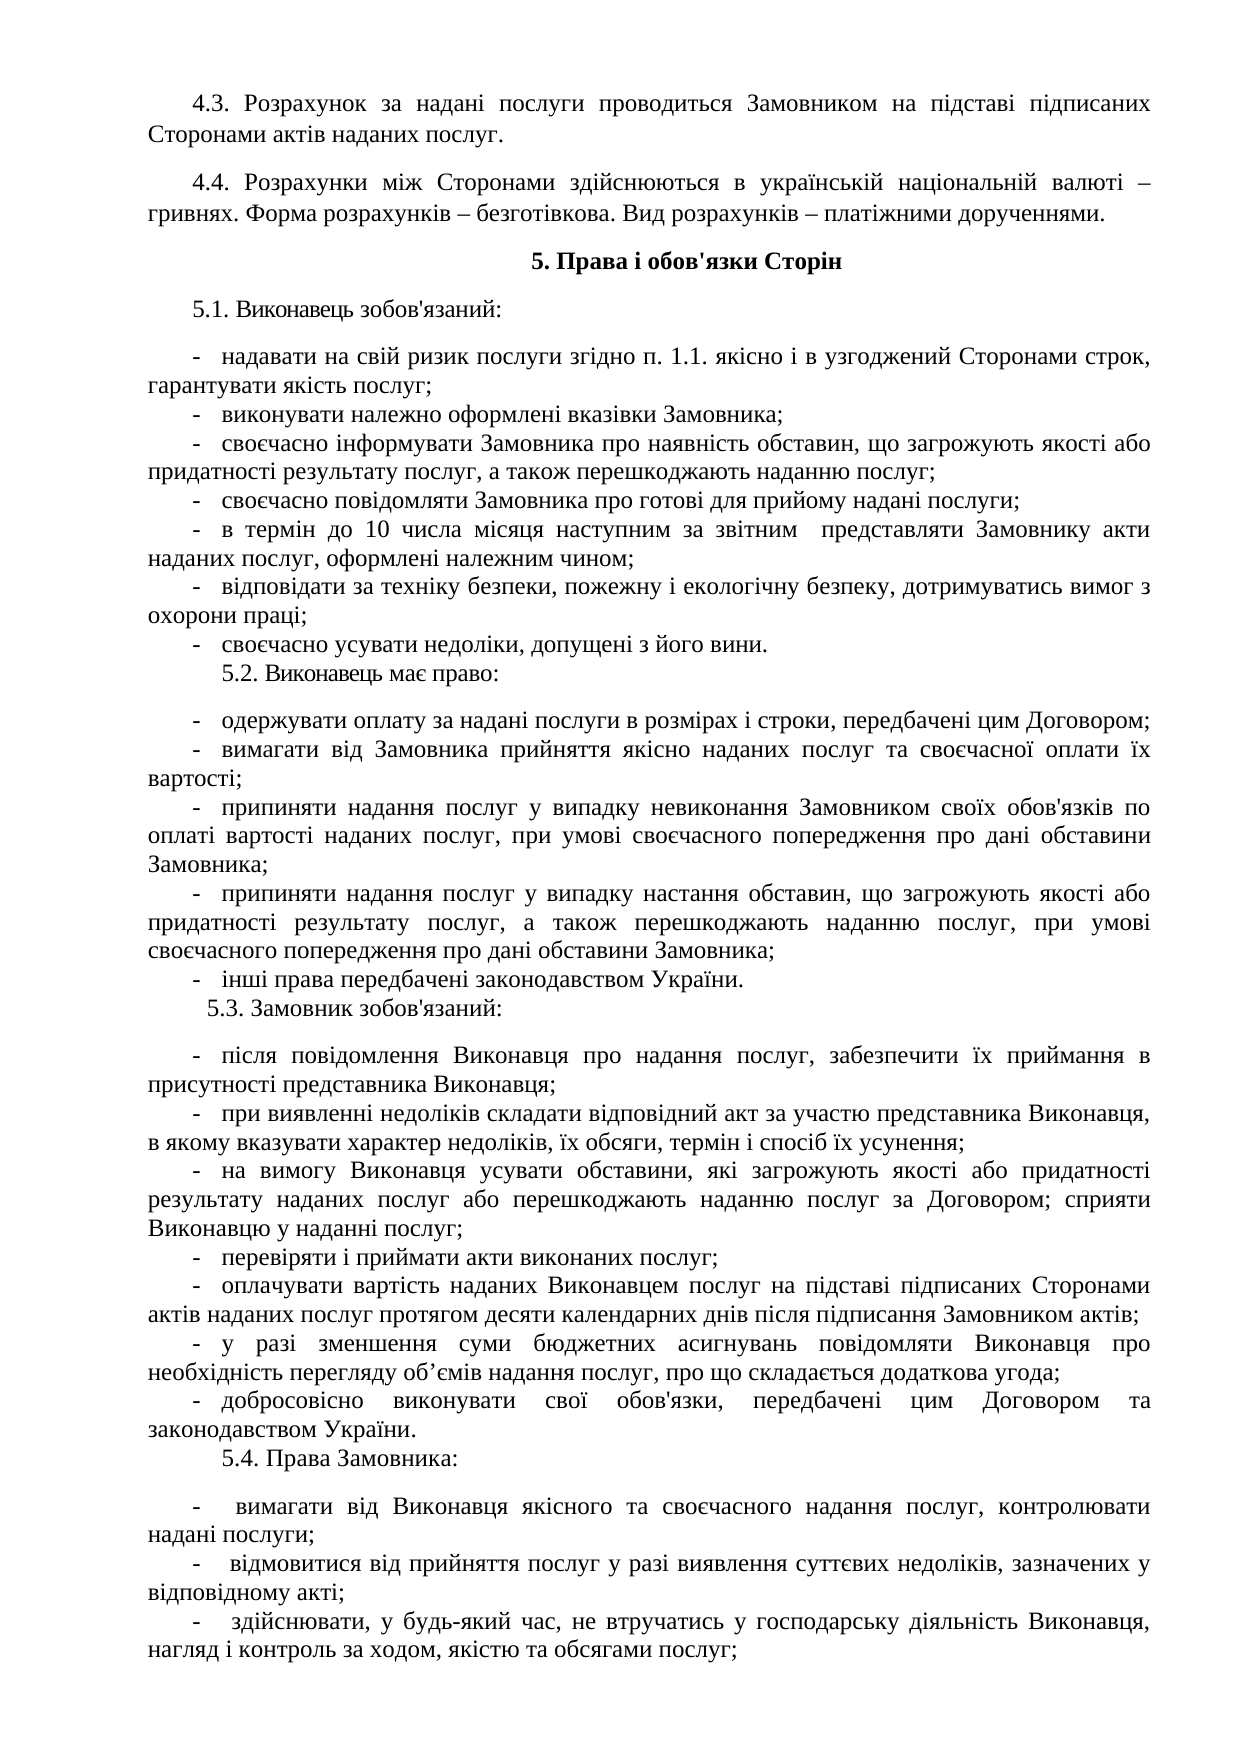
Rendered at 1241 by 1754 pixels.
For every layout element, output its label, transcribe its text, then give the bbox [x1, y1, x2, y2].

list вимагати від Виконавця якісного та своєчасного надання послуг, контролювати надані послуги; [148, 1491, 1152, 1548]
list на вимогу Виконавця усувати обставини, які загрожують якості або придатності результату наданих послуг або перешкоджають наданню послуг за Договором; сприяти Виконавцю у наданні послуг; [148, 1156, 1152, 1242]
list надавати на свій ризик послуги згідно п. 1.1. якісно і в узгоджений Сторонами строк, гарантувати якість послуг; [148, 341, 1152, 399]
list оплачувати вартість наданих Виконавцем послуг на підставі підписаних Сторонами актів наданих послуг протягом десяти календарних днів після підписання Замовником актів; [148, 1271, 1152, 1328]
list в термін до 10 числа місяця наступним за звітним представляти Замовнику акти наданих послуг, оформлені належним чином; [148, 514, 1152, 571]
list добросовісно виконувати свої обов'язки, передбачені цим Договором та законодавством України. [148, 1386, 1152, 1443]
list при виявленні недоліків складати відповідний акт за участю представника Виконавця, в якому вказувати характер недоліків, їх обсяги, термін і спосіб їх усунення; [148, 1098, 1152, 1156]
list відмовитися вiд прийняття послуг у разі виявлення суттєвих недоліків, зазначених у відповідному акті; [148, 1548, 1152, 1606]
text 5.4. Права Замовника: [148, 1443, 1152, 1472]
list здійснювати, у будь-який час, не втручатись у господарську діяльність Виконавця, нагляд і контроль за ходом, якістю та обсягами послуг; [148, 1606, 1152, 1663]
text 5.3. Замовник зобов'язаний: [148, 993, 1152, 1022]
text 5. Права і обов'язки Сторін [148, 246, 1152, 275]
list вимагати від Замовника прийняття якісно наданих послуг та своєчасної оплати їх вартості; [148, 734, 1152, 792]
list відповідати за техніку безпеки, пожежну і екологічну безпеку, дотримуватись вимог з охорони праці; [148, 571, 1152, 629]
list виконувати належно оформлені вказівки Замовника; [148, 399, 1152, 428]
text 5.2. Виконавець має право: [148, 658, 1152, 686]
list своєчасно повідомляти Замовника про готові для прийому надані послуги; [148, 485, 1152, 514]
text 5.1. Виконавець зобов'язаний: [148, 294, 1152, 322]
list припиняти надання послуг у випадку настання обставин, що загрожують якості або придатності результату послуг, а також перешкоджають наданню послуг, при умові своєчасного попередження про дані обставини Замовника; [148, 878, 1152, 964]
list інші права передбачені законодавством України. [148, 964, 1152, 993]
list своєчасно усувати недоліки, допущені з його вини. [148, 629, 1152, 658]
list одержувати оплату за надані послуги в розмірах і строки, передбачені цим Договором; [148, 705, 1152, 734]
list припиняти надання послуг у випадку невиконання Замовником своїх обов'язків по оплаті вартості наданих послуг, при умові своєчасного попередження про дані обставини Замовника; [148, 792, 1152, 878]
text 4.3. Розрахунок за надані послуги проводиться Замовником на підставі підписаних Сторонами актів наданих послуг. [148, 88, 1152, 148]
text 4.4. Розрахунки між Сторонами здійснюються в українській національній валюті – гривнях. Форма розрахунків – безготівкова. Вид розрахунків – платіжними дорученнями. [148, 167, 1152, 227]
list після повідомлення Виконавця про надання послуг, забезпечити їх приймання в присутності представника Виконавця; [148, 1041, 1152, 1098]
list у разі зменшення суми бюджетних асигнувань повідомляти Виконавця про необхідність перегляду об’ємів надання послуг, про що складається додаткова угода; [148, 1328, 1152, 1386]
list своєчасно інформувати Замовника про наявність обставин, що загрожують якості або придатності результату послуг, а також перешкоджають наданню послуг; [148, 428, 1152, 485]
list перевіряти і приймати акти виконаних послуг; [148, 1242, 1152, 1271]
